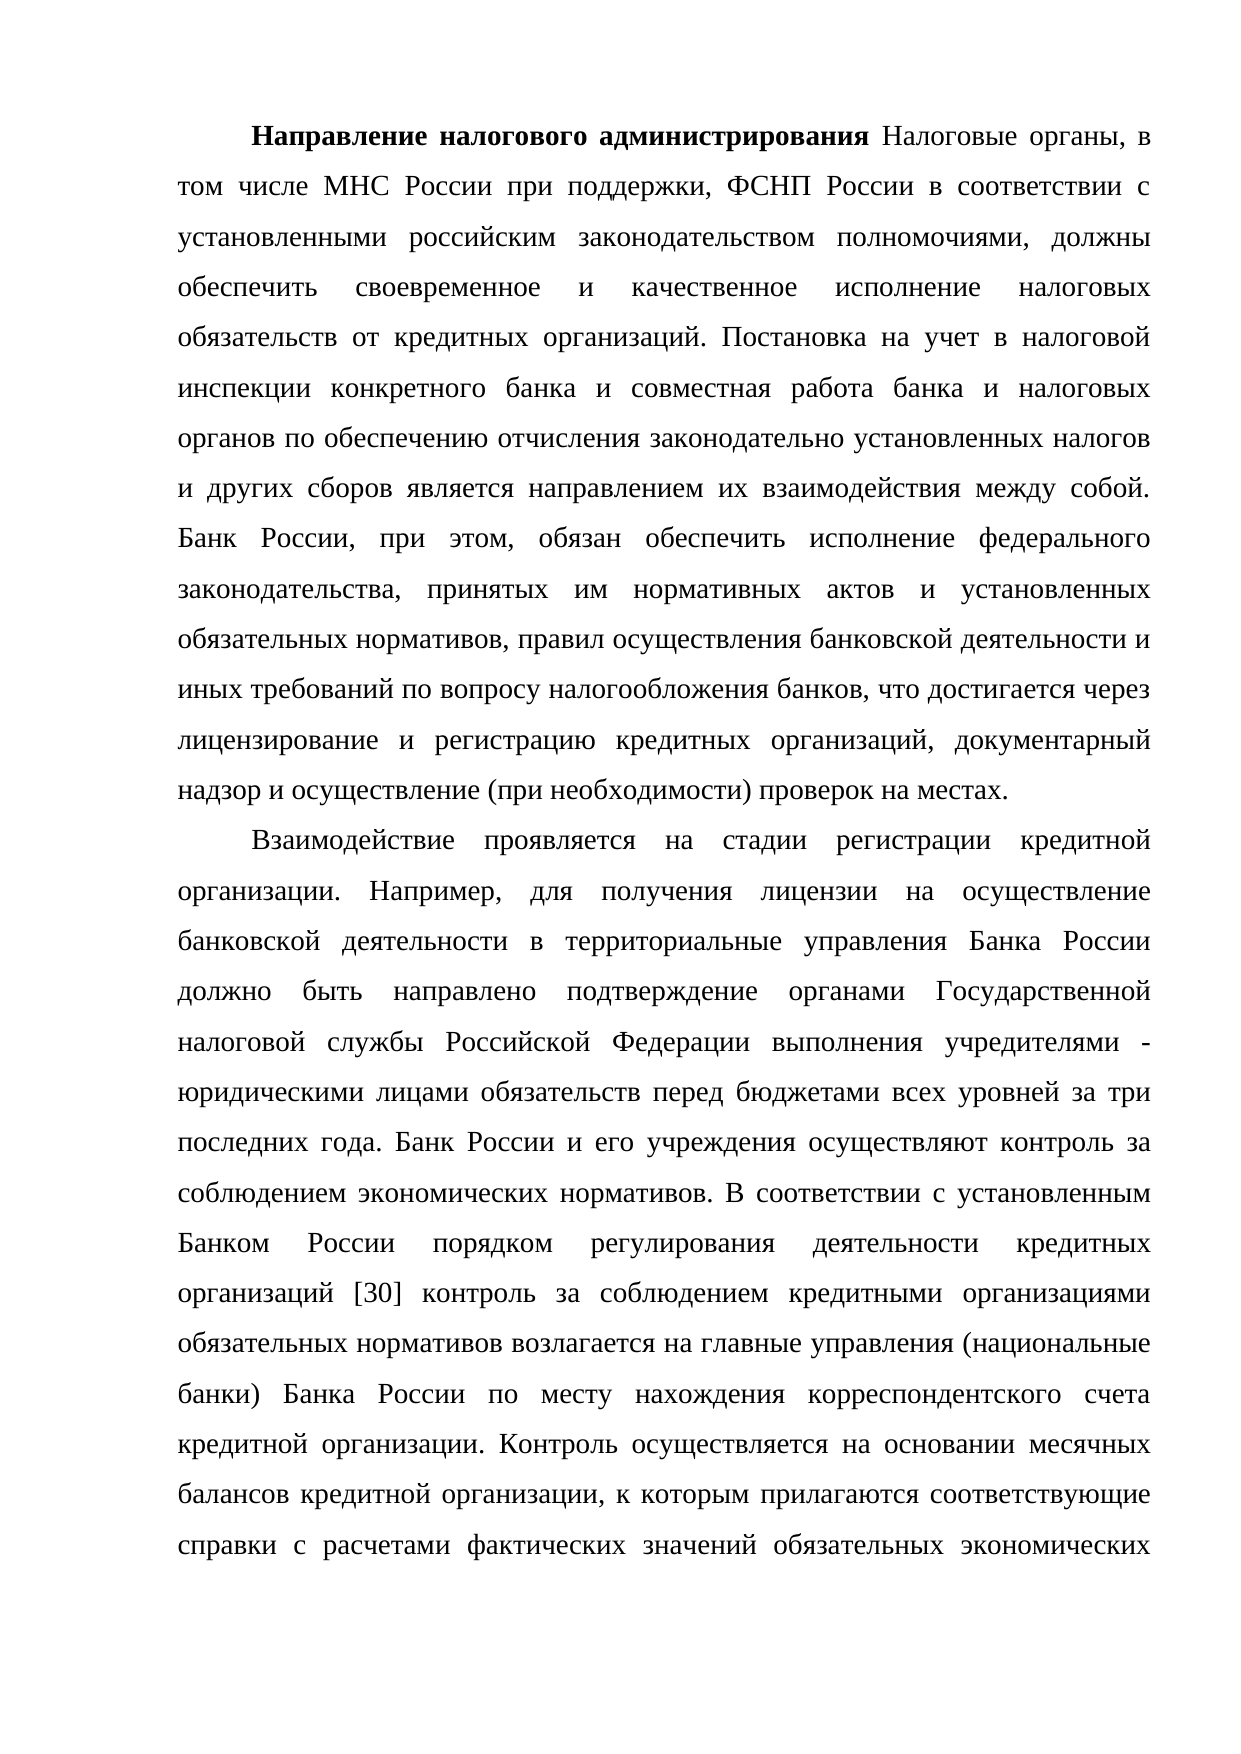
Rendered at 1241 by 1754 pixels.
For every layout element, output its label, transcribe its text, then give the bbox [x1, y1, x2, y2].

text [177, 822, 1152, 1560]
text Направление налогового администрирования Налоговые органы, в том числе МНС России при поддержки, ФСНП России в соответствии с установленными российским законодательством полномочиями, должны обеспечить своевременное и качественное исполнение налоговых обязательств от кредитных организаций. Постановка на учет в налоговой инспекции конкретного банка и совместная работа банка и налоговых органов по обеспечению отчисления законодательно установленных налогов и других сборов является направлением их взаимодействия между собой. Банк России, при этом, обязан обеспечить исполнение федерального законодательства, принятых им нормативных актов и установленных обязательных нормативов, правил осуществления банковской деятельности и иных требований по вопросу налогообложения банков, что достигается через лицензирование и регистрацию кредитных организаций, документарный надзор и осуществление (при необходимости) проверок на местах. [177, 118, 1152, 806]
